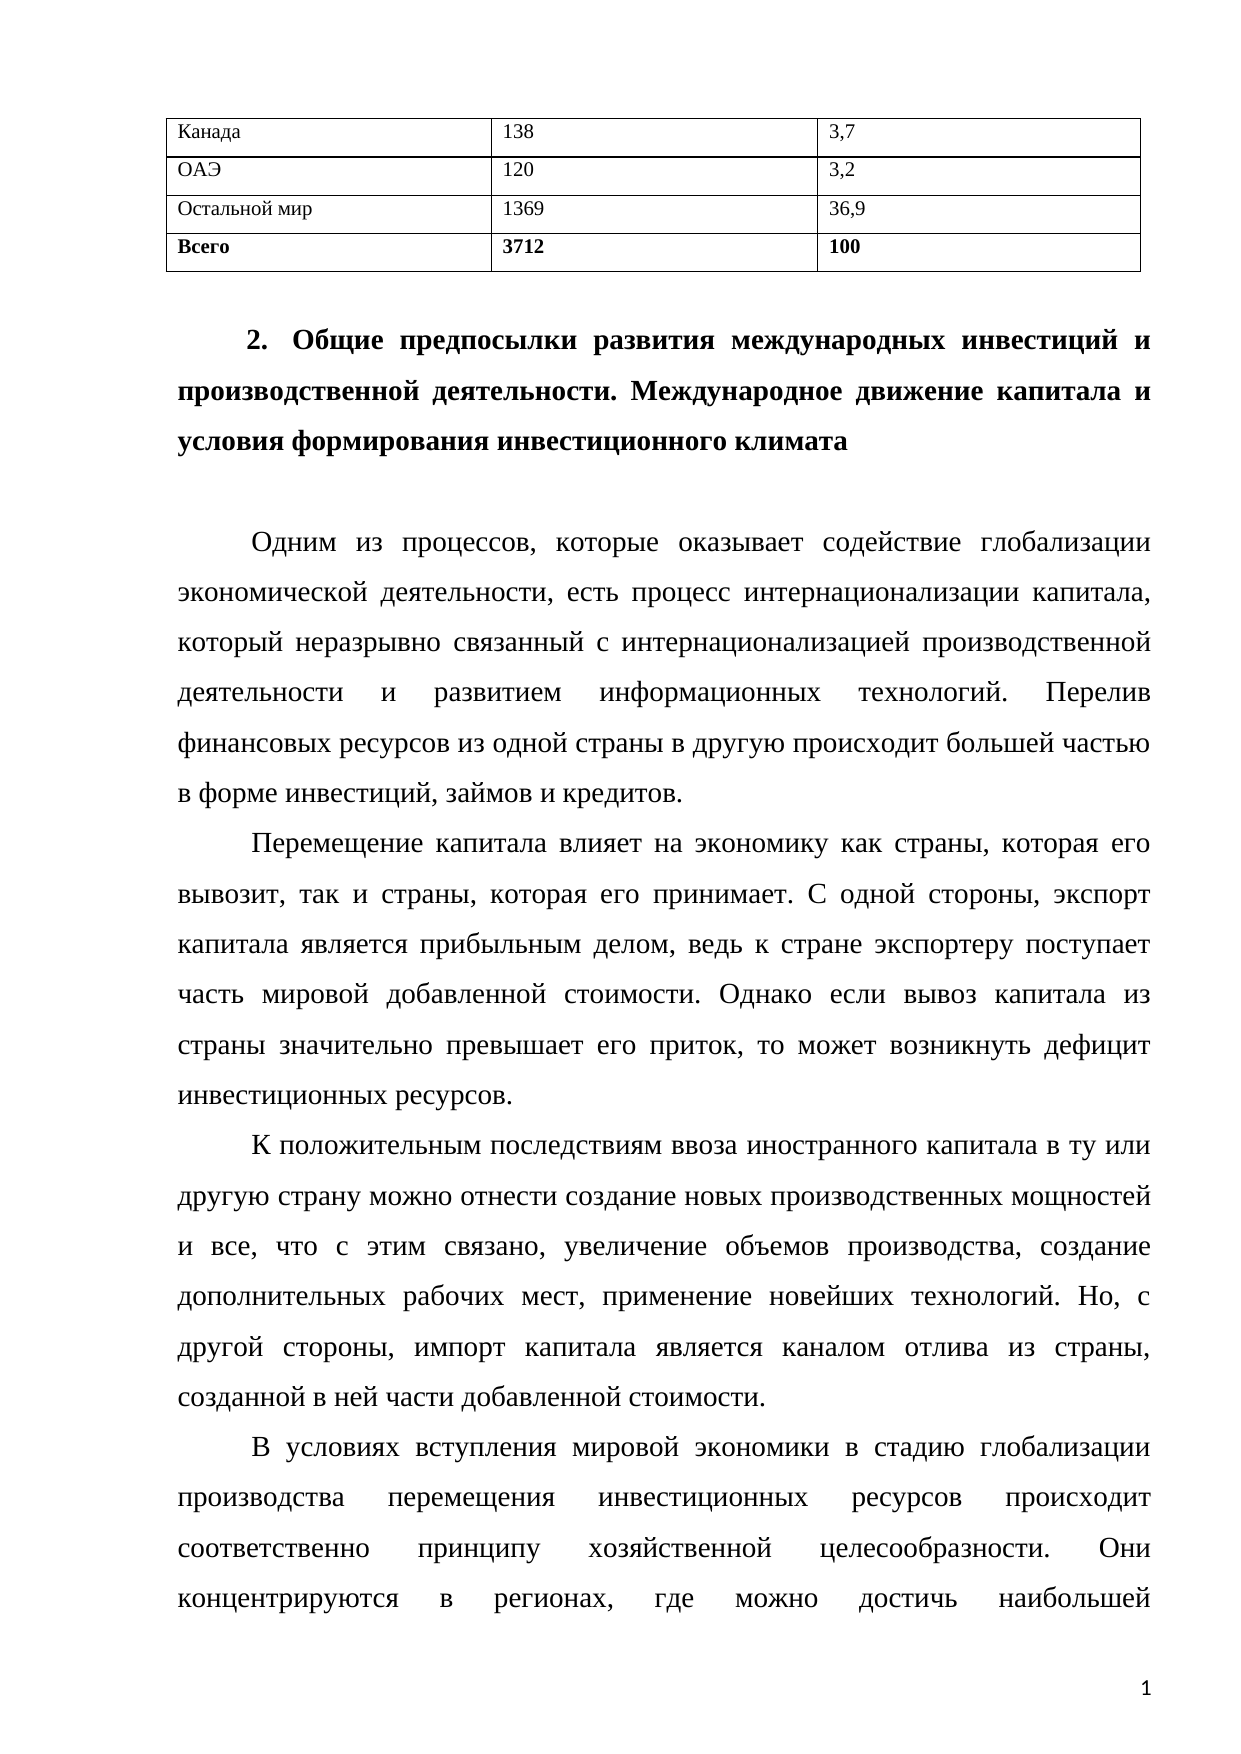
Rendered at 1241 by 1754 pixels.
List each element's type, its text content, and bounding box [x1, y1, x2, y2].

table_cell 120 [492, 158, 817, 194]
table_cell 3,7 [818, 119, 1140, 156]
table_cell Канада [167, 119, 491, 156]
table_cell 1369 [492, 196, 817, 233]
table_cell 138 [492, 119, 817, 156]
table_cell 3712 [492, 234, 817, 271]
table_cell 3,2 [818, 158, 1140, 194]
table_cell 100 [818, 234, 1140, 271]
list Общие предпосылки развития международных инвестиций и производственной деятельности. Международное движение капитала и условия формирования инвестиционного климата [177, 322, 1152, 457]
text Перемещение капитала влияет на экономику как страны, которая его вывозит, так и страны, которая его принимает. С одной стороны, экспорт капитала является прибыльным делом, ведь к стране экспортеру поступает часть мировой добавленной стоимости. Однако если вывоз капитала из страны значительно превышает его приток, то может возникнуть дефицит инвестиционных ресурсов. [177, 826, 1152, 1111]
table_cell Всего [167, 234, 491, 271]
table_cell ОАЭ [167, 158, 491, 194]
table_cell Остальной мир [167, 196, 491, 233]
text К положительным последствиям ввоза иностранного капитала в ту или другую страну можно отнести создание новых производственных мощностей и все, что с этим связано, увеличение объемов производства, создание дополнительных рабочих мест, применение новейших технологий. Но, с другой стороны, импорт капитала является каналом отлива из страны, созданной в ней части добавленной стоимости. [177, 1127, 1152, 1412]
text Одним из процессов, которые оказывает содействие глобализации экономической деятельности, есть процесс интернационализации капитала, который неразрывно связанный с интернационализацией производственной деятельности и развитием информационных технологий. Перелив финансовых ресурсов из одной страны в другую происходит большей частью в форме инвестиций, займов и кредитов. [177, 524, 1152, 809]
table_cell 36,9 [818, 196, 1140, 233]
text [177, 1429, 1152, 1614]
